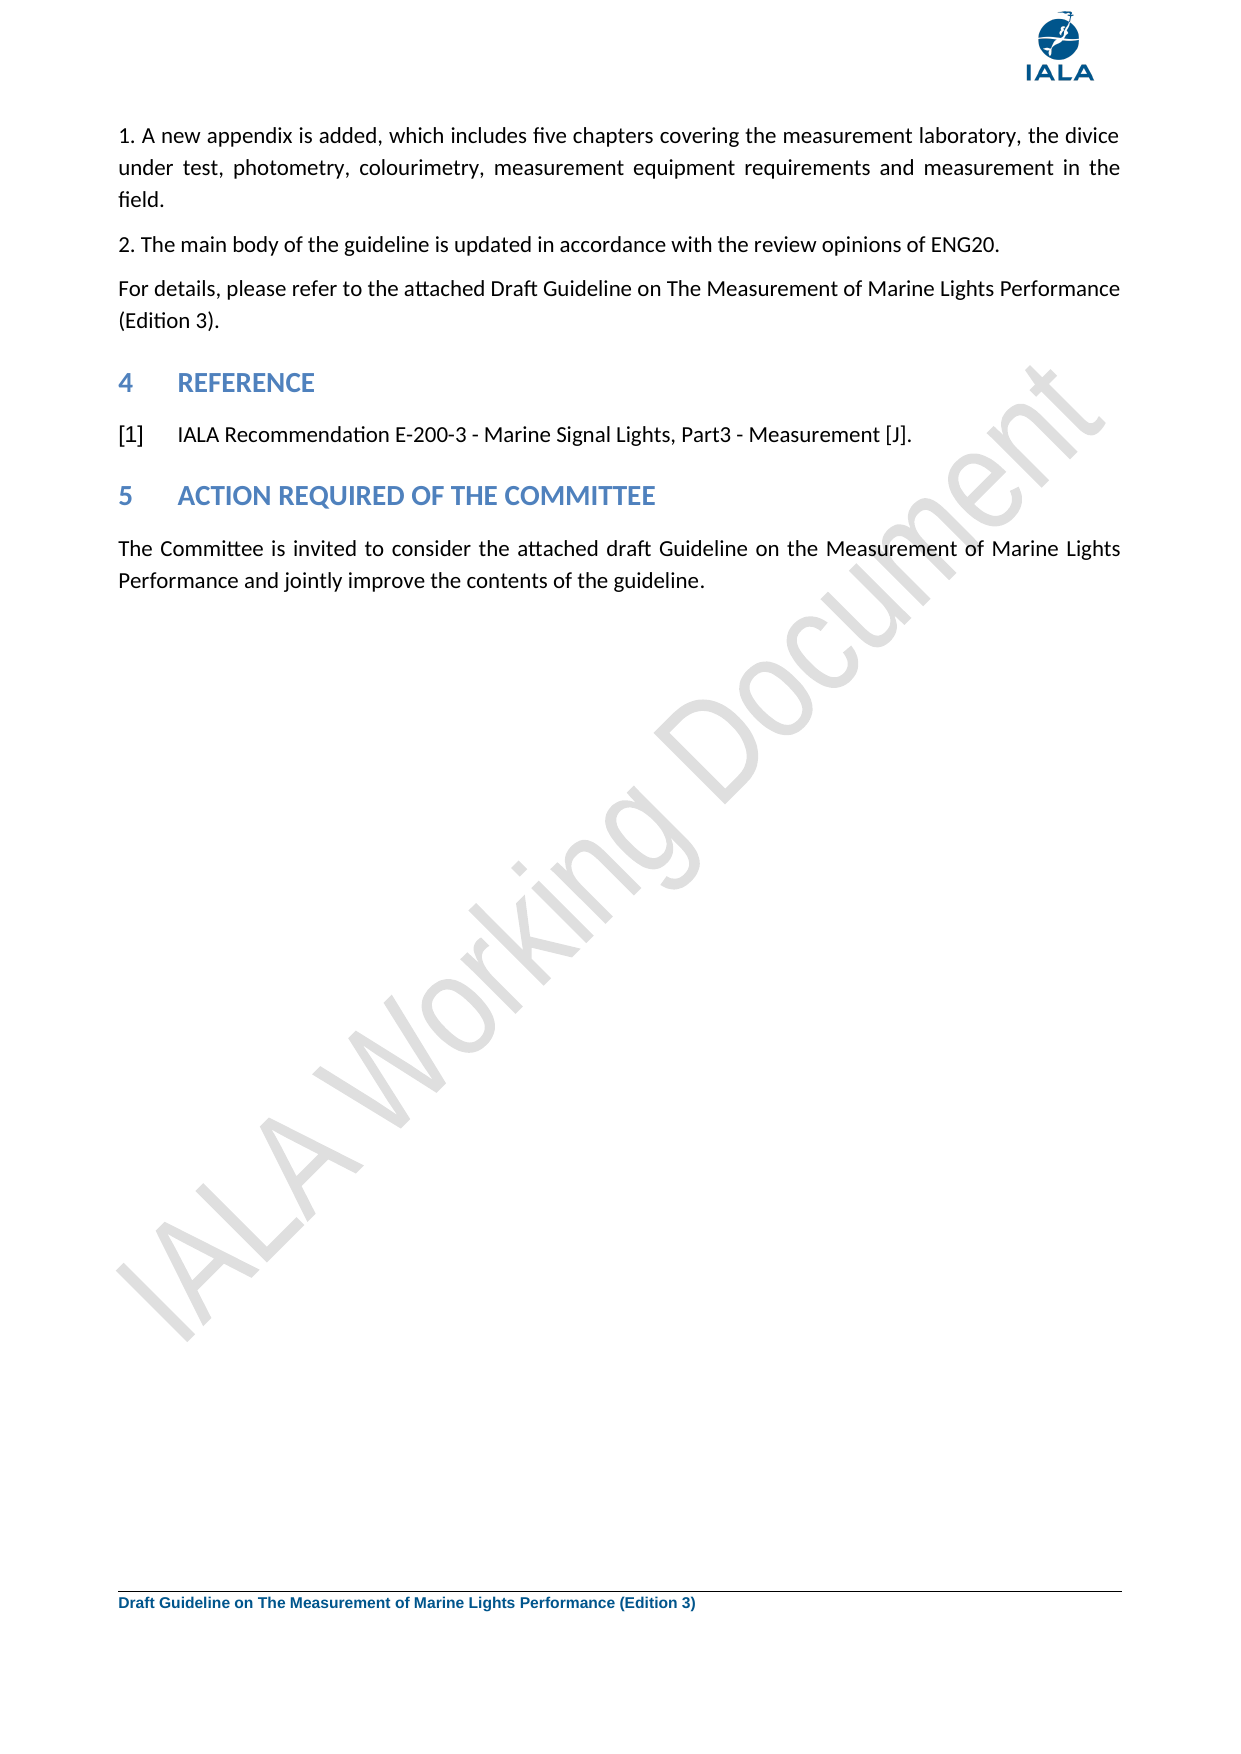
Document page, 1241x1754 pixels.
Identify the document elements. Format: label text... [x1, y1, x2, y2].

subtitle Action required of the committee [118, 477, 1122, 513]
text For details, please refer to the attached Draft Guideline on The Measurement of Marine Lights Performance (Edition 3). [118, 274, 1122, 335]
text IALA Recommendation E-200-3 - Marine Signal Lights, Part3 - Measurement [J]. [118, 420, 1122, 448]
text The Committee is invited to consider the attached draft Guideline on the Measurement of Marine Lights Performance and jointly improve the contents of the guideline. [118, 534, 1122, 594]
text 2. The main body of the guideline is updated in accordance with the review opinions of ENG20. [118, 230, 1122, 258]
picture [1011, 3, 1106, 96]
text 1. A new appendix is added, which includes five chapters covering the measurement laboratory, the divice under test, photometry, colourimetry, measurement equipment requirements and measurement in the field. [118, 121, 1122, 213]
subtitle reference [118, 364, 1122, 399]
